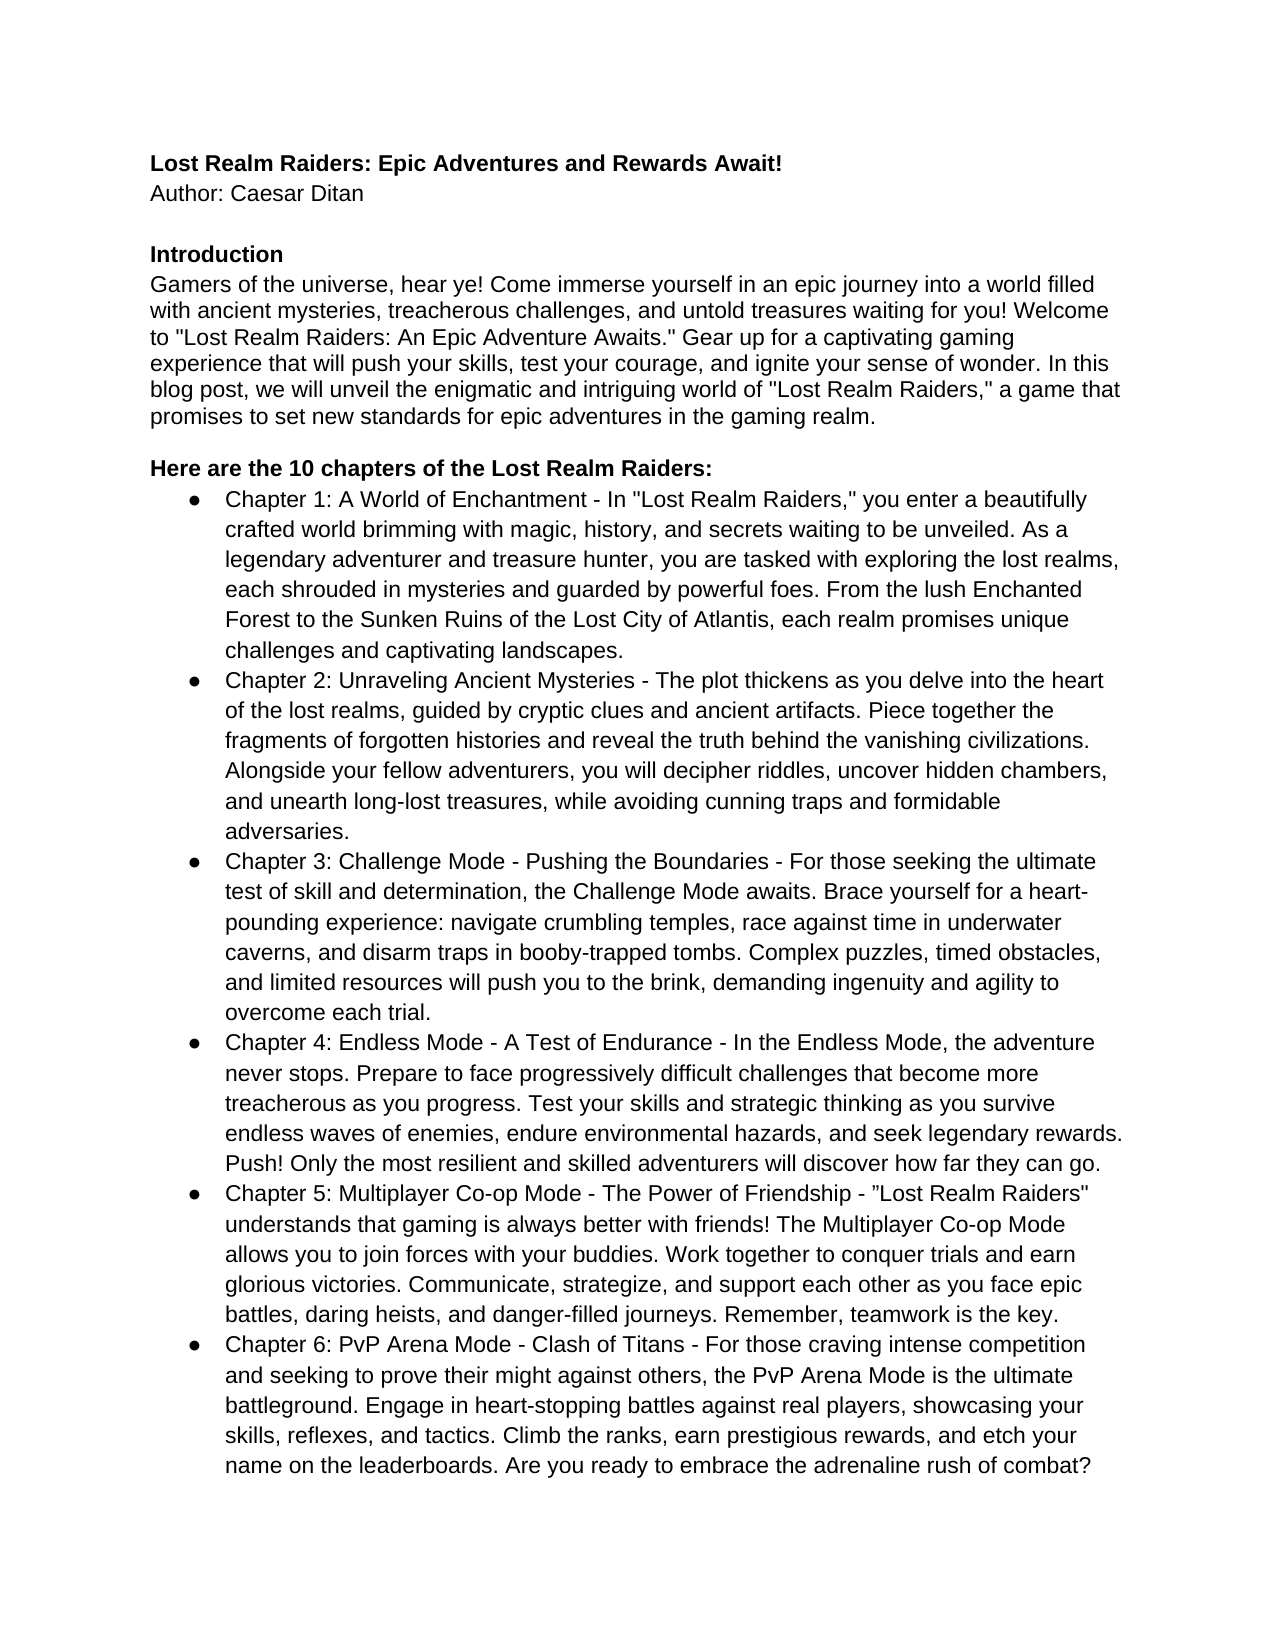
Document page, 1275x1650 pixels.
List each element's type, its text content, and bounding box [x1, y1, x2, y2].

text Author: Caesar Ditan [150, 180, 1125, 207]
text Lost Realm Raiders: Epic Adventures and Rewards Await! [150, 150, 1125, 176]
text Introduction [150, 241, 1125, 267]
list Chapter 4: Endless Mode - A Test of Endurance - In the Endless Mode, the adventure never stops. Prepare to face progressively difficult challenges that become more treacherous as you progress. Test your skills and strategic thinking as you survive endless waves of enemies, endure environmental hazards, and seek legendary rewards. Push! Only the most resilient and skilled adventurers will discover how far they can go. [187, 1029, 1125, 1176]
text Gamers of the universe, hear ye! Come immerse yourself in an epic journey into a world filled with ancient mysteries, treacherous challenges, and untold treasures waiting for you! Welcome to "Lost Realm Raiders: An Epic Adventure Awaits." Gear up for a captivating gaming experience that will push your skills, test your courage, and ignite your sense of wonder. In this blog post, we will unveil the enigmatic and intriguing world of "Lost Realm Raiders," a game that promises to set new standards for epic adventures in the gaming realm. [150, 271, 1125, 429]
list Chapter 3: Challenge Mode - Pushing the Boundaries - For those seeking the ultimate test of skill and determination, the Challenge Mode awaits. Brace yourself for a heart-pounding experience: navigate crumbling temples, race against time in underwater caverns, and disarm traps in booby-trapped tombs. Complex puzzles, timed obstacles, and limited resources will push you to the brink, demanding ingenuity and agility to overcome each trial. [187, 848, 1125, 1025]
list Chapter 5: Multiplayer Co-op Mode - The Power of Friendship - ”Lost Realm Raiders" understands that gaming is always better with friends! The Multiplayer Co-op Mode allows you to join forces with your buddies. Work together to conquer trials and earn glorious victories. Communicate, strategize, and support each other as you face epic battles, daring heists, and danger-filled journeys. Remember, teamwork is the key. [187, 1180, 1125, 1327]
list Chapter 6: PvP Arena Mode - Clash of Titans - For those craving intense competition and seeking to prove their might against others, the PvP Arena Mode is the ultimate battleground. Engage in heart-stopping battles against real players, showcasing your skills, reflexes, and tactics. Climb the ranks, earn prestigious rewards, and etch your name on the leaderboards. Are you ready to embrace the adrenaline rush of combat? [187, 1331, 1125, 1478]
text Here are the 10 chapters of the Lost Realm Raiders: [150, 455, 1125, 482]
list Chapter 1: A World of Enchantment - In "Lost Realm Raiders," you enter a beautifully crafted world brimming with magic, history, and secrets waiting to be unveiled. As a legendary adventurer and treasure hunter, you are tasked with exploring the lost realms, each shrouded in mysteries and guarded by powerful foes. From the lush Enchanted Forest to the Sunken Ruins of the Lost City of Atlantis, each realm promises unique challenges and captivating landscapes. [187, 486, 1125, 663]
list Chapter 2: Unraveling Ancient Mysteries - The plot thickens as you delve into the heart of the lost realms, guided by cryptic clues and ancient artifacts. Piece together the fragments of forgotten histories and reveal the truth behind the vanishing civilizations. Alongside your fellow adventurers, you will decipher riddles, uncover hidden chambers, and unearth long-lost treasures, while avoiding cunning traps and formidable adversaries. [187, 667, 1125, 844]
